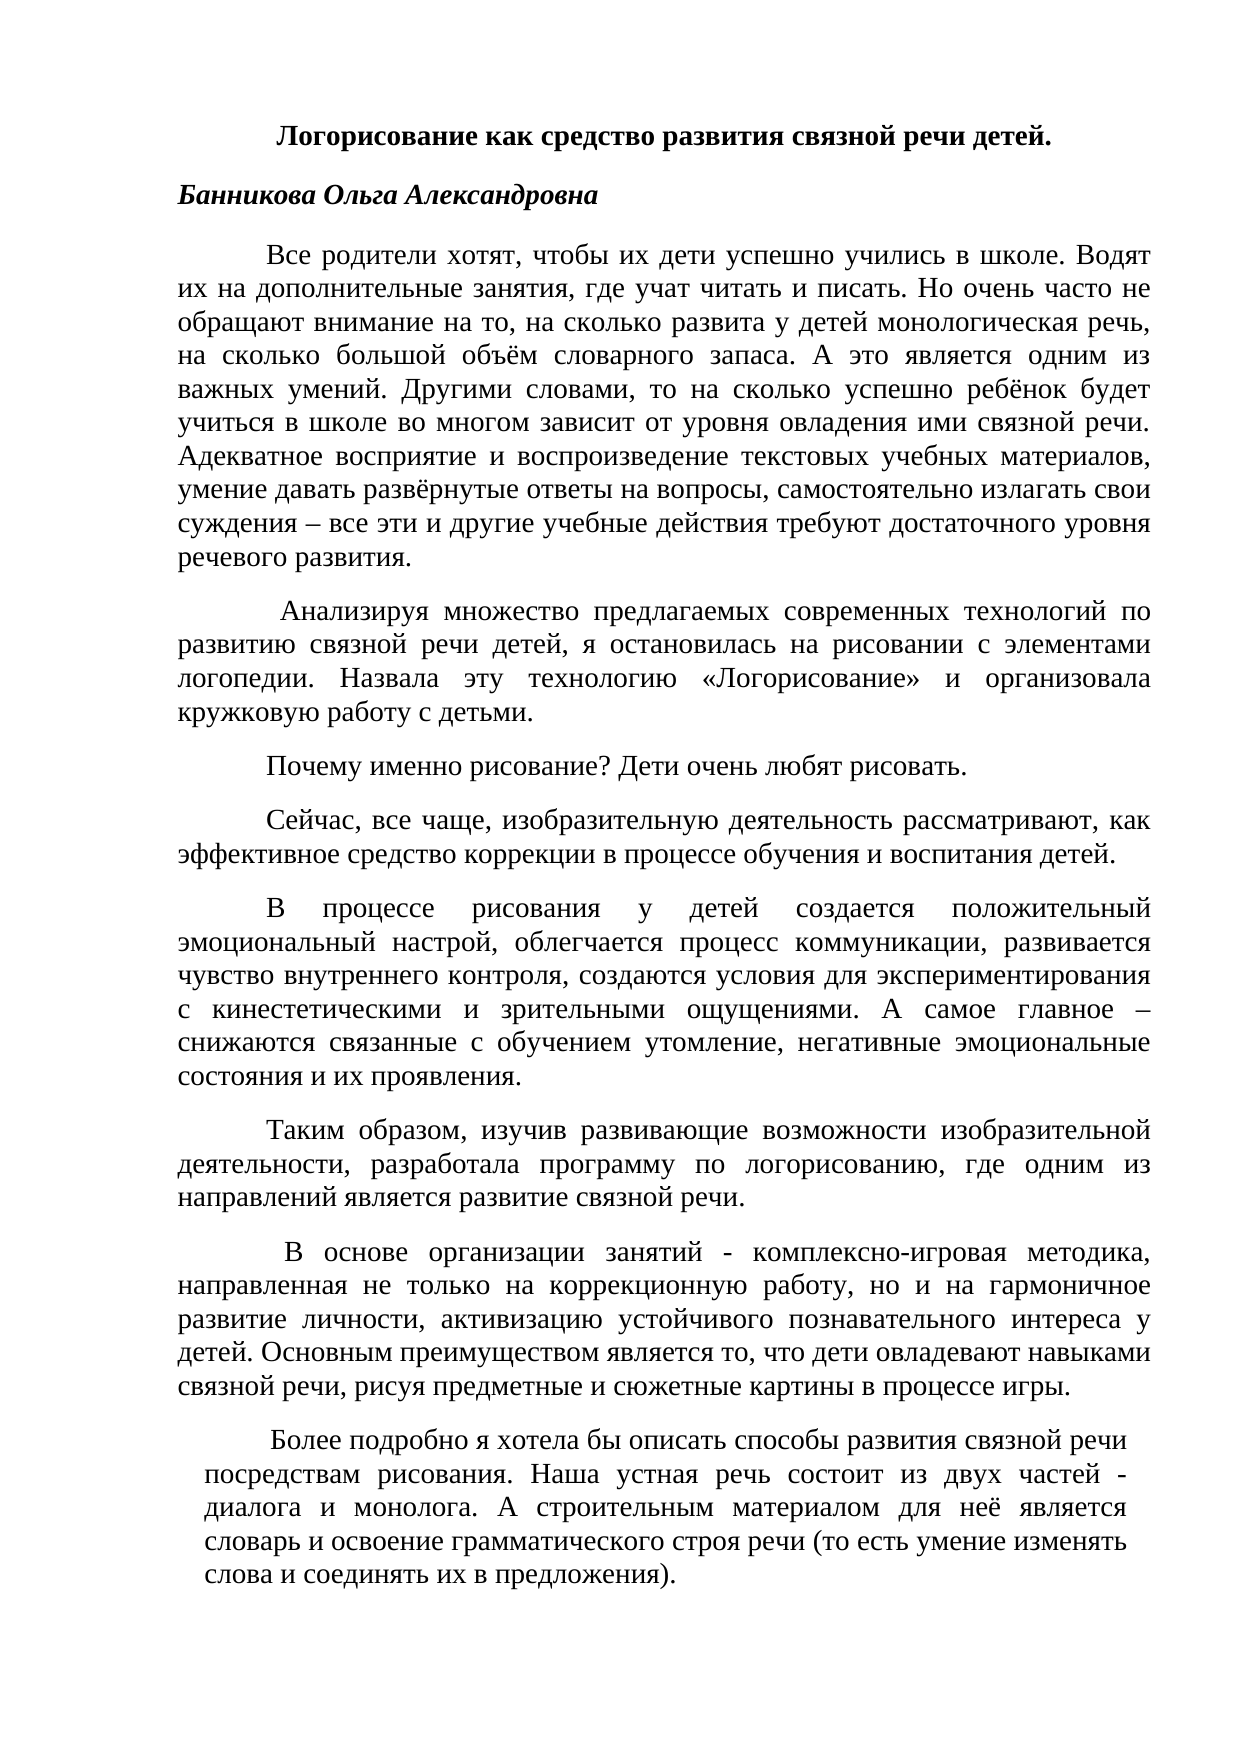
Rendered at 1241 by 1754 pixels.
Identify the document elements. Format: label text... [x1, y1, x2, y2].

text Сейчас, все чаще, изобразительную деятельность рассматривают, как эффективное средство коррекции в процессе обучения и воспитания детей. [177, 802, 1152, 869]
text Логорисование как средство развития связной речи детей. [177, 118, 1152, 152]
text Таким образом, изучив развивающие возможности изобразительной деятельности, разработала программу по логорисованию, где одним из направлений является развитие связной речи. [177, 1112, 1152, 1213]
text В процессе рисования у детей создается положительный эмоциональный настрой, облегчается процесс коммуникации, развивается чувство внутреннего контроля, создаются условия для экспериментирования с кинестетическими и зрительными ощущениями. А самое главное – снижаются связанные с обучением утомление, негативные эмоциональные состояния и их проявления. [177, 890, 1152, 1092]
text В основе организации занятий - комплексно-игровая методика, направленная не только на коррекционную работу, но и на гармоничное развитие личности, активизацию устойчивого познавательного интереса у детей. Основным преимуществом является то, что дети овладевают навыками связной речи, рисуя предметные и сюжетные картины в процессе игры. [177, 1234, 1152, 1402]
text Почему именно рисование? Дети очень любят рисовать. [177, 748, 1152, 782]
text Банникова Ольга Александровна [177, 177, 1152, 211]
text Более подробно я хотела бы описать способы развития связной речи посредствам рисования. Наша устная речь состоит из двух частей - диалога и монолога. А строительным материалом для неё является словарь и освоение грамматического строя речи (то есть умение изменять слова и соединять их в предложения). [204, 1422, 1128, 1590]
text Анализируя множество предлагаемых современных технологий по развитию связной речи детей, я остановилась на рисовании с элементами логопедии. Назвала эту технологию «Логорисование» и организовала кружковую работу с детьми. [177, 593, 1152, 727]
text Все родители хотят, чтобы их дети успешно учились в школе. Водят их на дополнительные занятия, где учат читать и писать. Но очень часто не обращают внимание на то, на сколько развита у детей монологическая речь, на сколько большой объём словарного запаса. А это является одним из важных умений. Другими словами, то на сколько успешно ребёнок будет учиться в школе во многом зависит от уровня овладения ими связной речи. Адекватное восприятие и воспроизведение текстовых учебных материалов, умение давать развёрнутые ответы на вопросы, самостоятельно излагать свои суждения – все эти и другие учебные действия требуют достаточного уровня речевого развития. [177, 237, 1152, 572]
